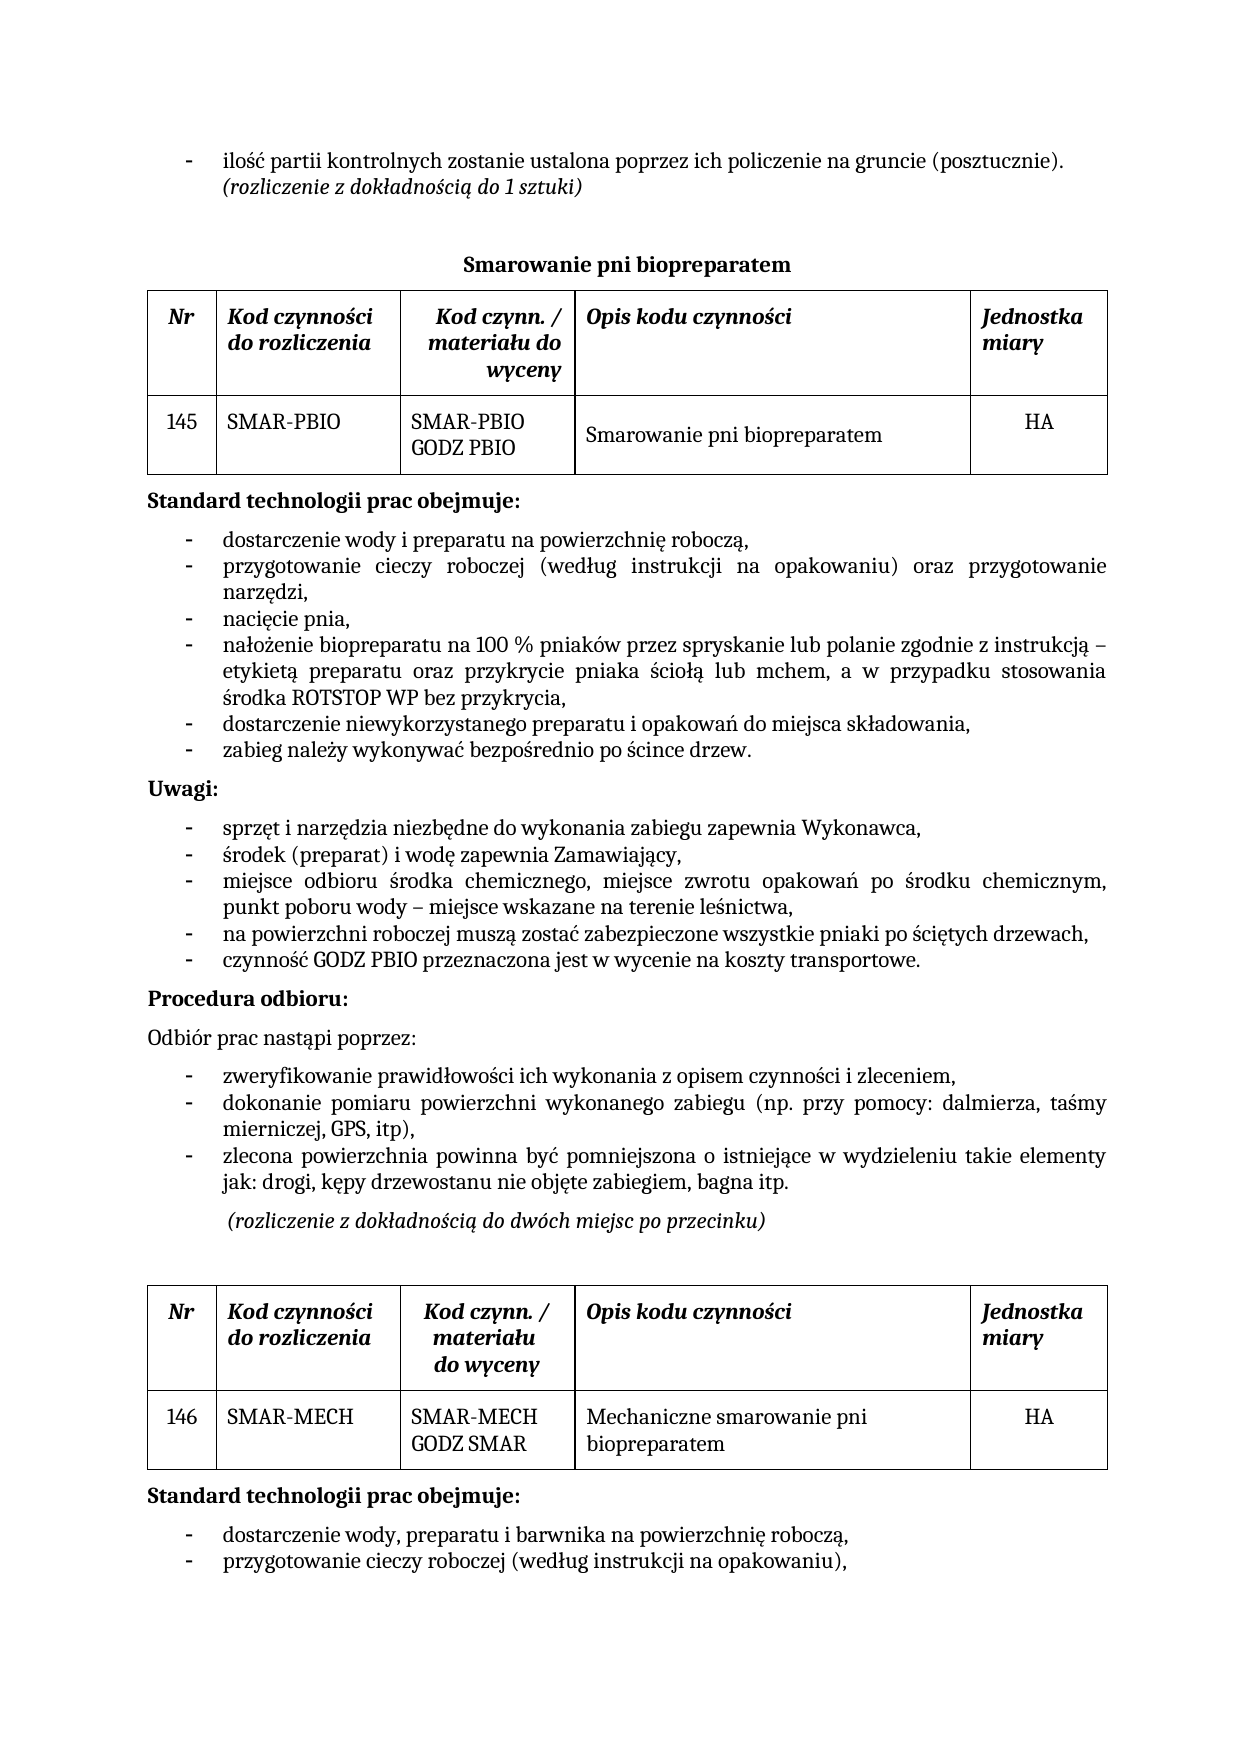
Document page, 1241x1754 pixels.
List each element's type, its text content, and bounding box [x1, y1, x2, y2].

list miejsce odbioru środka chemicznego, miejsce zwrotu opakowań po środku chemicznym, punkt poboru wody – miejsce wskazane na terenie leśnictwa, [185, 868, 1107, 920]
list dostarczenie wody i preparatu na powierzchnię roboczą, [185, 526, 1107, 553]
text (rozliczenie z dokładnością do dwóch miejsc po przecinku) [148, 1208, 1107, 1234]
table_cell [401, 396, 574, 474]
list przygotowanie cieczy roboczej (według instrukcji na opakowaniu) oraz przygotowanie narzędzi, [185, 553, 1107, 606]
list zweryfikowanie prawidłowości ich wykonania z opisem czynności i zleceniem, [185, 1063, 1107, 1090]
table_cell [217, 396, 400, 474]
list zlecona powierzchnia powinna być pomniejszona o istniejące w wydzieleniu takie elementy jak: drogi, kępy drzewostanu nie objęte zabiegiem, bagna itp. [185, 1142, 1107, 1195]
list czynność GODZ PBIO przeznaczona jest w wycenie na koszty transportowe. [185, 947, 1107, 973]
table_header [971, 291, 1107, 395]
text Smarowanie pni biopreparatem [148, 251, 1107, 278]
text Uwagi: [148, 776, 1107, 802]
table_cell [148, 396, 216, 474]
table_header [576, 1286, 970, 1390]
list sprzęt i narzędzia niezbędne do wykonania zabiegu zapewnia Wykonawca, [185, 815, 1107, 841]
list dostarczenie wody, preparatu i barwnika na powierzchnię roboczą, [185, 1522, 1107, 1548]
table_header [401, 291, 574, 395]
text (rozliczenie z dokładnością do 1 sztuki) [148, 174, 1107, 200]
text Odbiór prac nastąpi poprzez: [148, 1024, 1107, 1051]
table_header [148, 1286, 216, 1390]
list środek (preparat) i wodę zapewnia Zamawiający, [185, 841, 1107, 868]
list dokonanie pomiaru powierzchni wykonanego zabiegu (np. przy pomocy: dalmierza, taśmy mierniczej, GPS, itp), [185, 1090, 1107, 1142]
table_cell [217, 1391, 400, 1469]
list przygotowanie cieczy roboczej (według instrukcji na opakowaniu), [185, 1548, 1107, 1574]
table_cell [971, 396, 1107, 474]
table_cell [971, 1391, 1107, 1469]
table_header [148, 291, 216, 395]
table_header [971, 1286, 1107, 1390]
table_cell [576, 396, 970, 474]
text Standard technologii prac obejmuje: [148, 1483, 1107, 1509]
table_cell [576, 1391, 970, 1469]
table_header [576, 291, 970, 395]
list ilość partii kontrolnych zostanie ustalona poprzez ich policzenie na gruncie (posztucznie). [185, 148, 1107, 174]
list nacięcie pnia, [185, 606, 1107, 632]
list dostarczenie niewykorzystanego preparatu i opakowań do miejsca składowania, [185, 711, 1107, 737]
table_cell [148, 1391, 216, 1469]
list nałożenie biopreparatu na 100 % pniaków przez spryskanie lub polanie zgodnie z instrukcją – etykietą preparatu oraz przykrycie pniaka ściołą lub mchem, a w przypadku stosowania środka ROTSTOP WP bez przykrycia, [185, 632, 1107, 711]
text Standard technologii prac obejmuje: [148, 488, 1107, 514]
list na powierzchni roboczej muszą zostać zabezpieczone wszystkie pniaki po ściętych drzewach, [185, 920, 1107, 947]
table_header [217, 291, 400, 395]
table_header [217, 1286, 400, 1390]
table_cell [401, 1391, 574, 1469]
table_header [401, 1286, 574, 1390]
list zabieg należy wykonywać bezpośrednio po ścince drzew. [185, 737, 1107, 764]
text Procedura odbioru: [148, 986, 1107, 1012]
